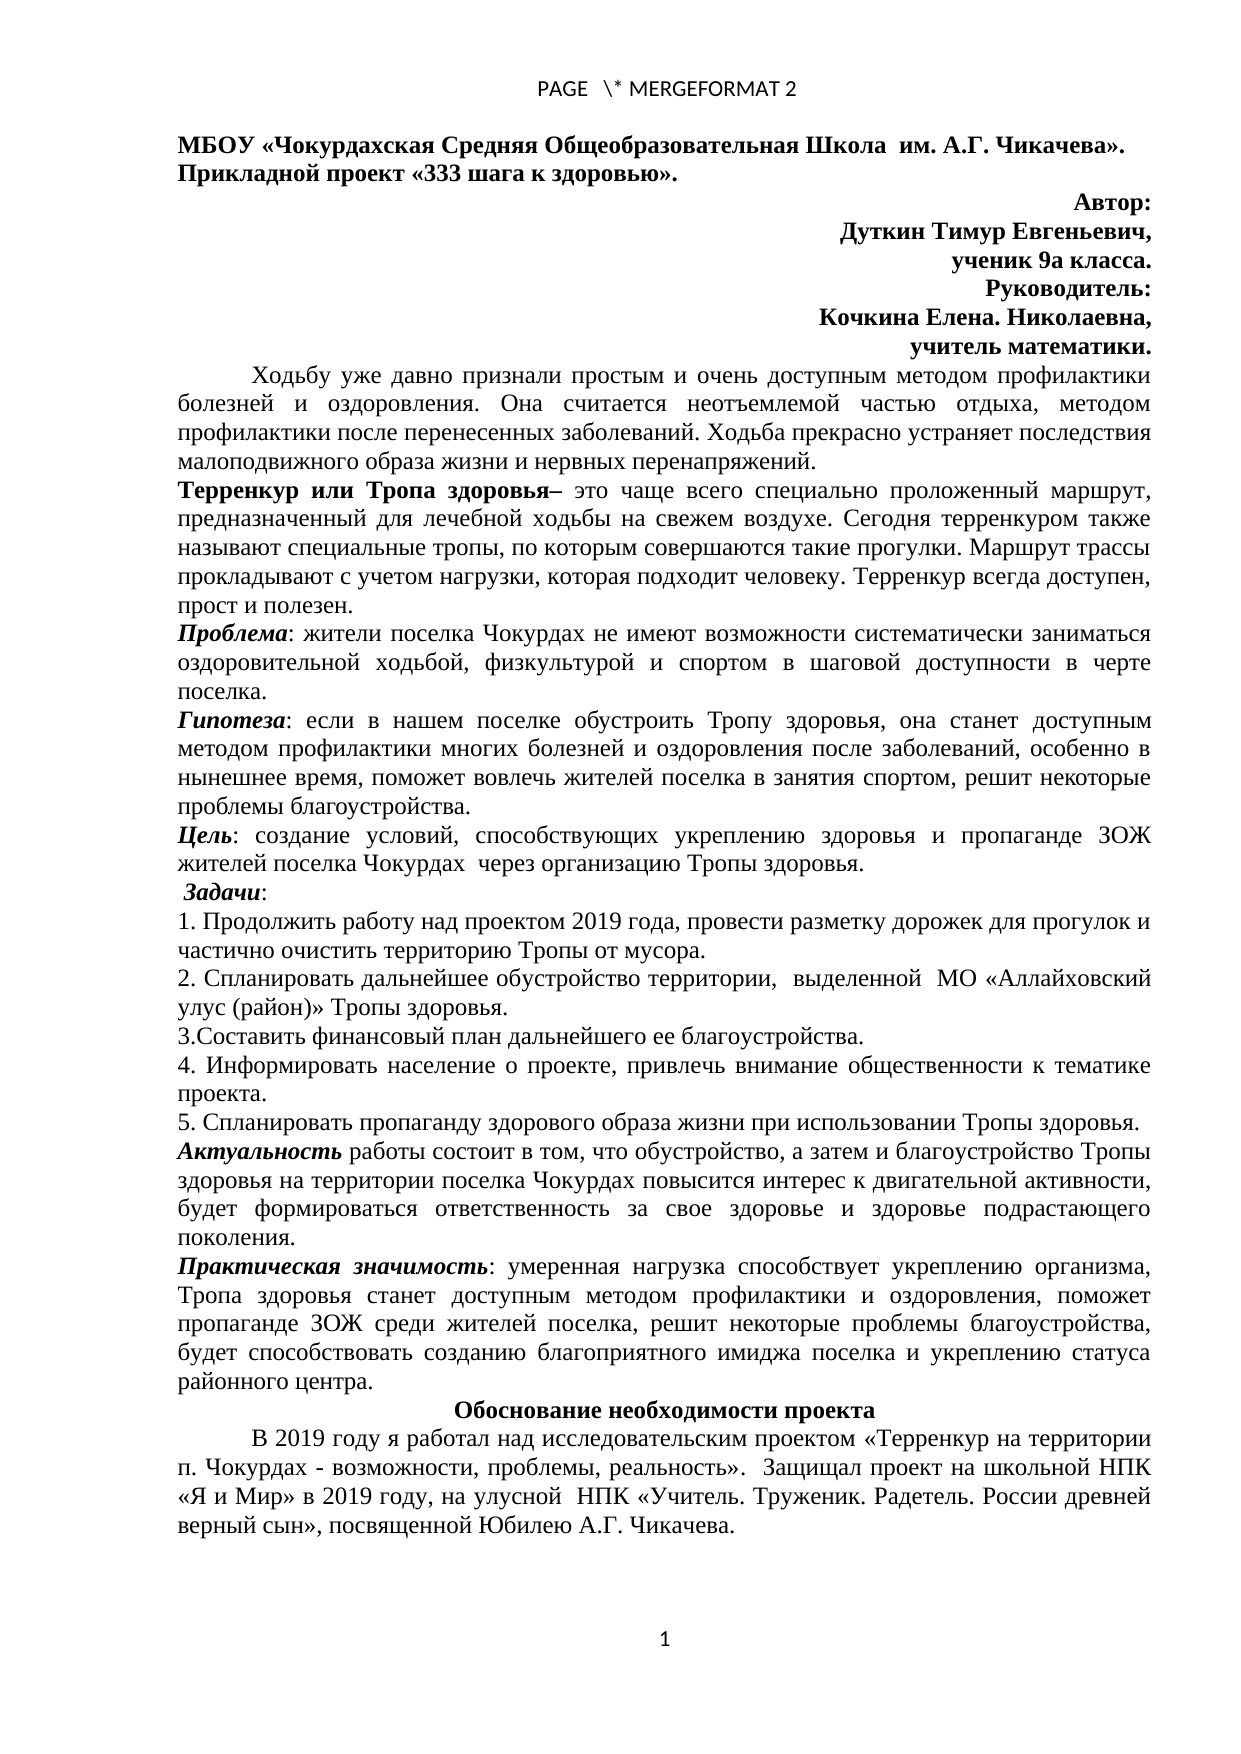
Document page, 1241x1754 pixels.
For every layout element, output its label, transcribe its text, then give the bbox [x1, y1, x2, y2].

text Кочкина Елена. Николаевна, [177, 302, 1152, 331]
text Гипотеза: если в нашем поселке обустроить Тропу здоровья, она станет доступным методом профилактики многих болезней и оздоровления после заболеваний, особенно в нынешнее время, поможет вовлечь жителей поселка в занятия спортом, решит некоторые проблемы благоустройства. [177, 705, 1152, 820]
text 4. Информировать население о проекте, привлечь внимание общественности к тематике проекта. [177, 1050, 1152, 1107]
text Проблема: жители поселка Чокурдах не имеют возможности систематически заниматься оздоровительной ходьбой, физкультурой и спортом в шаговой доступности в черте поселка. [177, 618, 1152, 705]
text 3.Составить финансовый план дальнейшего ее благоустройства. [177, 1021, 1152, 1050]
text учитель математики. [177, 331, 1152, 360]
text 5. Спланировать пропаганду здорового образа жизни при использовании Тропы здоровья. [177, 1107, 1152, 1136]
text 1. Продолжить работу над проектом 2019 года, провести разметку дорожек для прогулок и частично очистить территорию Тропы от мусора. [177, 906, 1152, 963]
text Практическая значимость: умеренная нагрузка способствует укреплению организма, Тропа здоровья станет доступным методом профилактики и оздоровления, поможет пропаганде ЗОЖ среди жителей поселка, решит некоторые проблемы благоустройства, будет способствовать созданию благоприятного имиджа поселка и укреплению статуса районного центра. [177, 1251, 1152, 1395]
text Задачи: [177, 877, 1152, 906]
text Руководитель: [177, 273, 1152, 302]
text Терренкур или Тропа здоровья– это чаще всего специально проложенный маршрут, предназначенный для лечебной ходьбы на свежем воздухе. Сегодня терренкуром также называют специальные тропы, по которым совершаются такие прогулки. Маршрут трассы прокладывают с учетом нагрузки, которая подходит человеку. Терренкур всегда доступен, прост и полезен. [177, 475, 1152, 618]
text Ходьбу уже давно признали простым и очень доступным методом профилактики болезней и оздоровления. Она считается неотъемлемой частью отдыха, методом профилактики после перенесенных заболеваний. Ходьба прекрасно устраняет последствия малоподвижного образа жизни и нервных перенапряжений. [177, 360, 1152, 475]
text МБОУ «Чокурдахская Средняя Общеобразовательная Школа им. А.Г. Чикачева». [177, 130, 1152, 158]
text В 2019 году я работал над исследовательским проектом «Терренкур на территории п. Чокурдах - возможности, проблемы, реальность». Защищал проект на школьной НПК «Я и Мир» в 2019 году, на улусной НПК «Учитель. Труженик. Радетель. России древней верный сын», посвященной Юбилею А.Г. Чикачева. [177, 1423, 1152, 1538]
text Дуткин Тимур Евгеньевич, [177, 216, 1152, 245]
text Автор: [177, 187, 1152, 216]
text 2. Спланировать дальнейшее обустройство территории, выделенной МО «Аллайховский улус (район)» Тропы здоровья. [177, 963, 1152, 1021]
text Обоснование необходимости проекта [177, 1395, 1152, 1423]
text Прикладной проект «333 шага к здоровью». [177, 158, 1152, 187]
text ученик 9а класса. [177, 245, 1152, 273]
text Актуальность работы состоит в том, что обустройство, а затем и благоустройство Тропы здоровья на территории поселка Чокурдах повысится интерес к двигательной активности, будет формироваться ответственность за свое здоровье и здоровье подрастающего поколения. [177, 1136, 1152, 1251]
text Цель: создание условий, способствующих укреплению здоровья и пропаганде ЗОЖ жителей поселка Чокурдах через организацию Тропы здоровья. [177, 820, 1152, 877]
